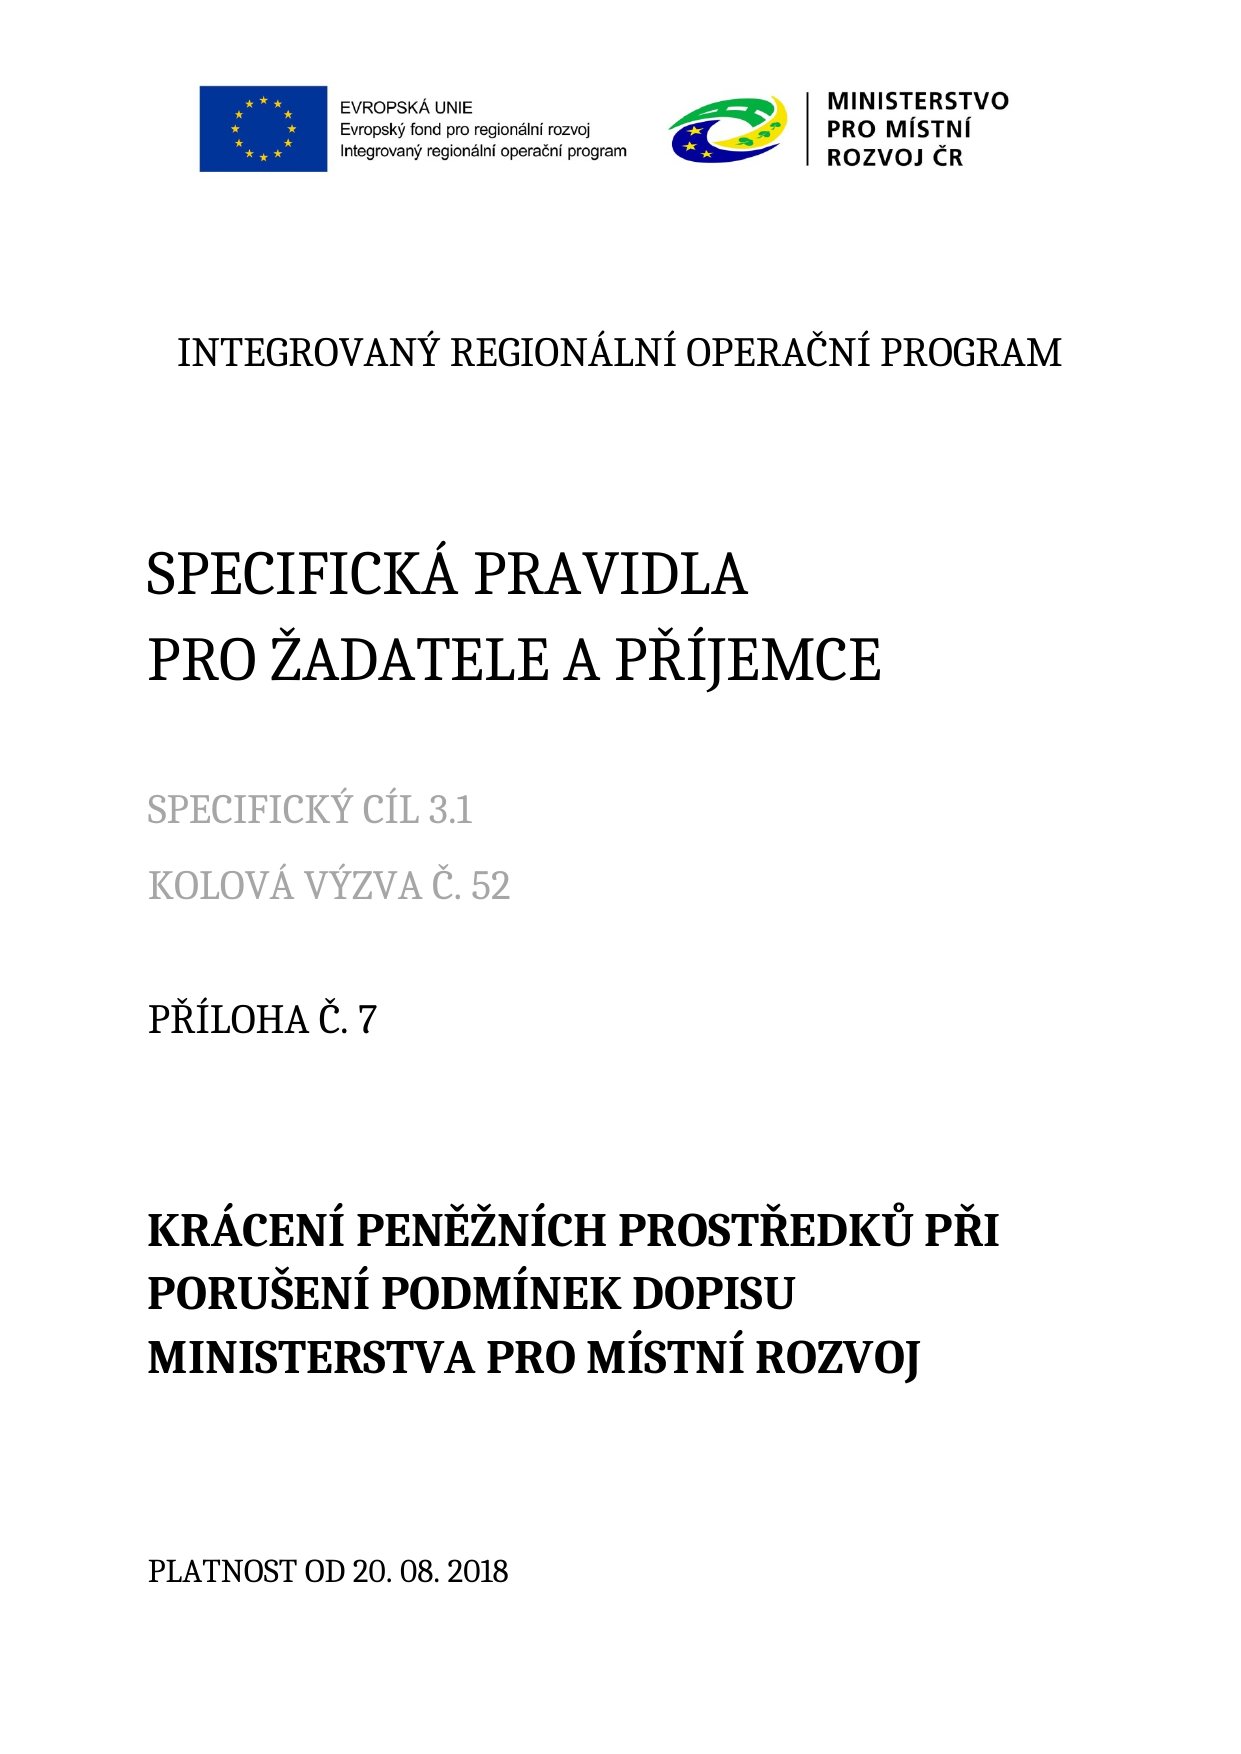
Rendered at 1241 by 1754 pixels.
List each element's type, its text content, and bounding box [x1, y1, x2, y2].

text PŘÍLOHA Č. 7 [148, 996, 1092, 1043]
picture [171, 56, 1036, 200]
text PRO ŽADATELE A PŘÍJEMCE [148, 624, 1092, 696]
text krácení penĚžních prostředků při porušení podmínek dopisu ministerstva pro místní rozvoj [148, 1203, 1092, 1385]
text SPECIFICKÁ PRAVIDLA [148, 538, 1092, 610]
text pLATNOST OD 20. 08. 2018 [148, 1552, 1092, 1591]
text INTEGROVANÝ REGIONÁLNÍ OPERAČNÍ PROGRAM [148, 328, 1092, 376]
text SPECIFICKÝ CÍL 3.1 [148, 786, 1092, 834]
text kolová výzva č. 52 [148, 862, 1092, 910]
